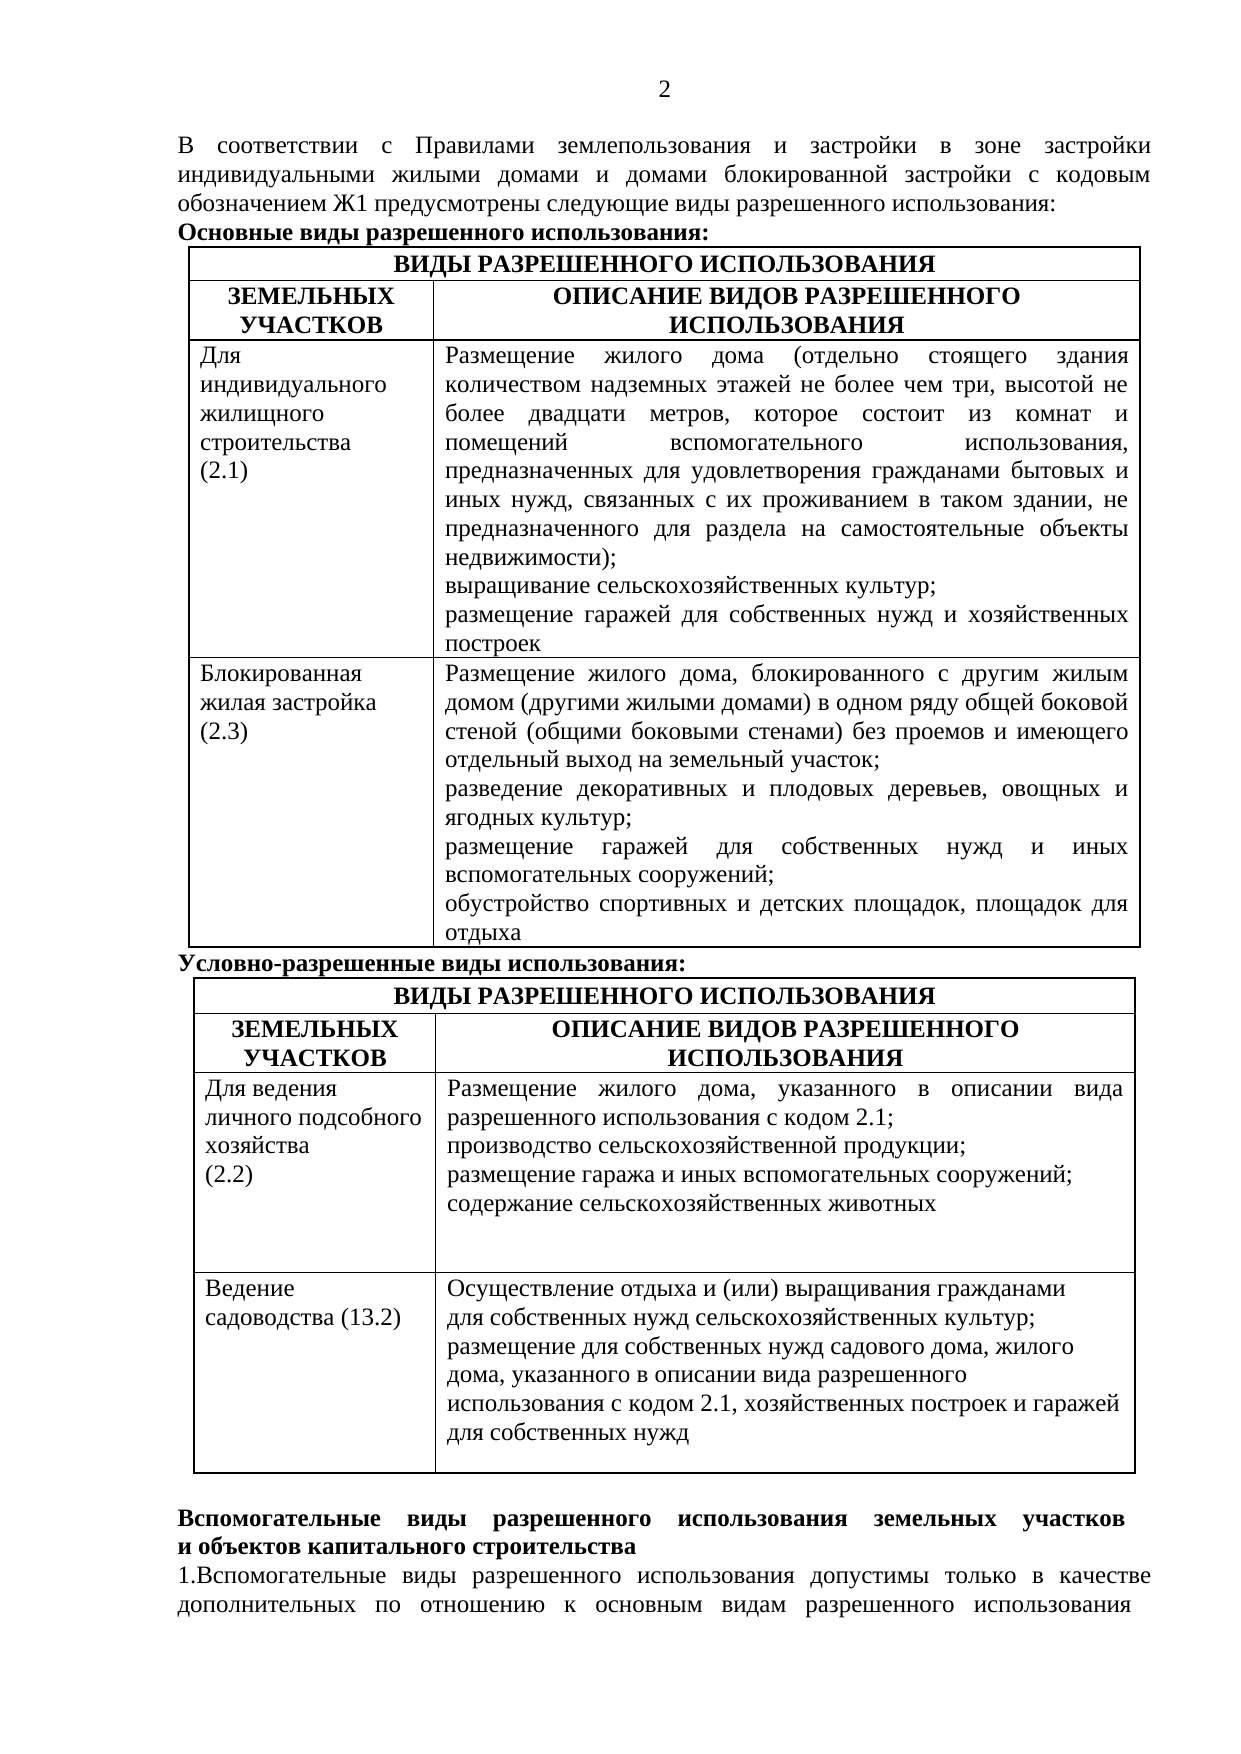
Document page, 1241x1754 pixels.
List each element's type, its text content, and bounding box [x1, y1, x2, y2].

table_header ВИДЫ РАЗРЕШЕННОГО ИСПОЛЬЗОВАНИЯ [195, 979, 1134, 1012]
table_cell ОПИСАНИЕ ВИДОВ РАЗРЕШЕННОГО ИСПОЛЬЗОВАНИЯ [434, 281, 1139, 339]
table_cell ОПИСАНИЕ ВИДОВ РАЗРЕШЕННОГО ИСПОЛЬЗОВАНИЯ [436, 1014, 1134, 1072]
table_cell Размещение жилого дома (отдельно стоящего здания количеством надземных этажей не более чем три, высотой не более двадцати метров, которое состоит из комнат и помещений вспомогательного использования, предназначенных для удовлетворения гражданами бытовых и иных нужд, связанных с их проживанием в таком здании, не предназначенного для раздела на самостоятельные объекты недвижимости); выращивание сельскохозяйственных культур; размещение гаражей для собственных нужд и хозяйственных построек [434, 341, 1139, 657]
table_cell Для индивидуального жилищного строительства (2.1) [190, 341, 433, 657]
table_header ВИДЫ РАЗРЕШЕННОГО ИСПОЛЬЗОВАНИЯ [190, 248, 1139, 280]
text В соответствии с Правилами землепользования и застройки в зоне застройки индивидуальными жилыми домами и домами блокированной застройки с кодовым обозначением Ж1 предусмотрены следующие виды разрешенного использования: [177, 131, 1152, 217]
table_cell Осуществление отдыха и (или) выращивания гражданами для собственных нужд сельскохозяйственных культур; размещение для собственных нужд садового дома, жилого дома, указанного в описании вида разрешенного использования с кодом 2.1, хозяйственных построек и гаражей для собственных нужд [436, 1273, 1134, 1472]
table_cell Блокированная жилая застройка (2.3) [190, 658, 433, 946]
table_cell Ведение садоводства (13.2) [195, 1273, 435, 1472]
table_cell Для ведения личного подсобного хозяйства (2.2) [195, 1073, 435, 1272]
table_cell Размещение жилого дома, блокированного с другим жилым домом (другими жилыми домами) в одном ряду общей боковой стеной (общими боковыми стенами) без проемов и имеющего отдельный выход на земельный участок; разведение декоративных и плодовых деревьев, овощных и ягодных культур; размещение гаражей для собственных нужд и иных вспомогательных сооружений; обустройство спортивных и детских площадок, площадок для отдыха [434, 658, 1139, 946]
table_cell Размещение жилого дома, указанного в описании вида разрешенного использования с кодом 2.1; производство сельскохозяйственной продукции; размещение гаража и иных вспомогательных сооружений; содержание сельскохозяйственных животных [436, 1073, 1134, 1272]
text Вспомогательные виды разрешенного использования земельных участков и объектов капитального строительства [177, 1503, 1152, 1560]
table_cell ЗЕМЕЛЬНЫХ УЧАСТКОВ [195, 1014, 435, 1072]
text Условно-разрешенные виды использования: [177, 948, 1152, 977]
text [177, 1560, 1152, 1618]
text Основные виды разрешенного использования: [177, 217, 1152, 246]
table_cell ЗЕМЕЛЬНЫХ УЧАСТКОВ [190, 281, 433, 339]
